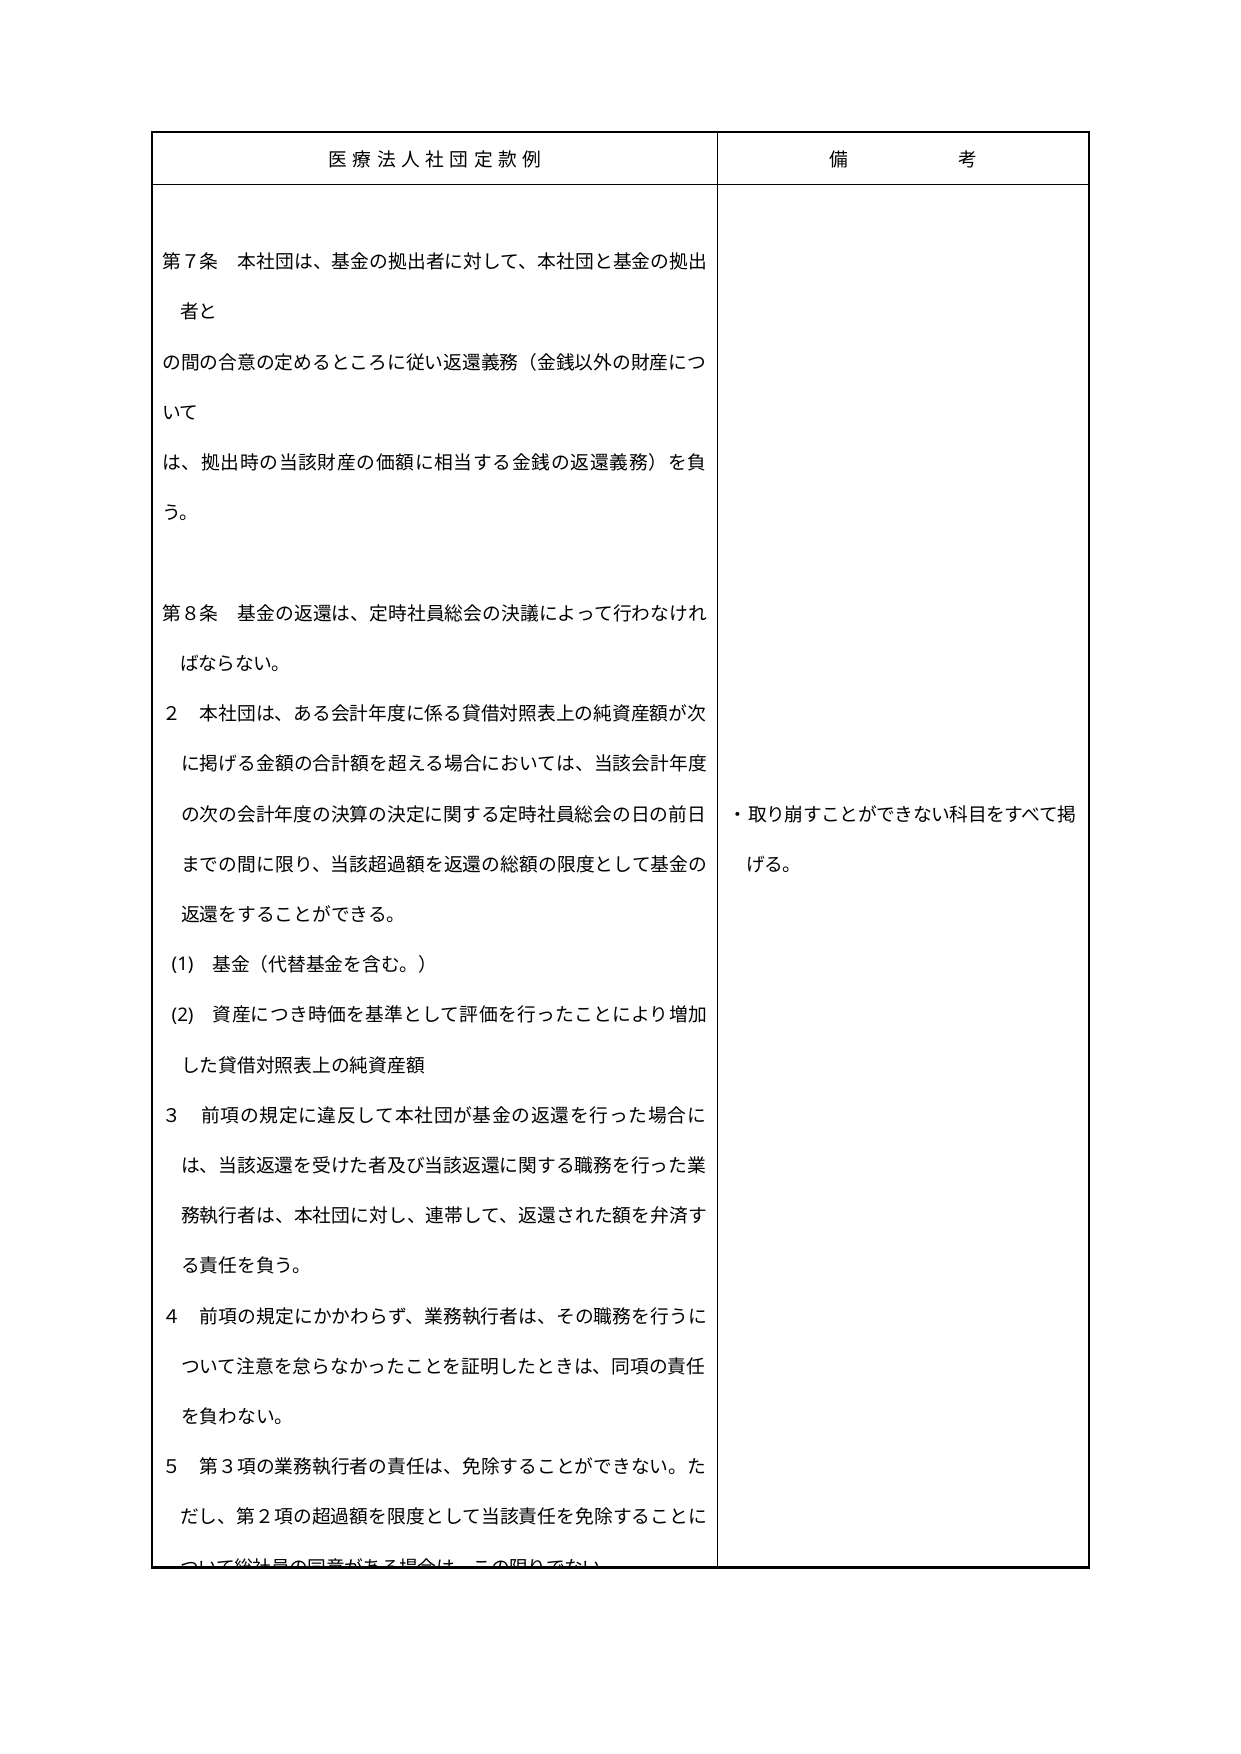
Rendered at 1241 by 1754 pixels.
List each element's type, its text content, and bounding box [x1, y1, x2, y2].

table_header 医療法人社団定款例 [153, 133, 717, 184]
table_cell 取り崩すことができない科目をすべて掲 げる。 ・不動産等重要な資産は、基本財産とすることが望ましい。 ・基本財産を設定していない場合には、掲げ る必要はない。 [718, 185, 1088, 1566]
table_header 備 考 [718, 133, 1088, 184]
table_cell 第７条 本社団は、基金の拠出者に対して、本社団と基金の拠出者と の間の合意の定めるところに従い返還義務（金銭以外の財産について は、拠出時の当該財産の価額に相当する金銭の返還義務）を負う。 第８条 基金の返還は、定時社員総会の決議によって行わなければならない。 ２ 本社団は、ある会計年度に係る貸借対照表上の純資産額が次に掲げる金額の合計額を超える場合においては、当該会計年度の次の会計年度の決算の決定に関する定時社員総会の日の前日までの間に限り、当該超過額を返還の総額の限度として基金の返還をすることができる。 (1) 基金（代替基金を含む。） (2) 資産につき時価を基準として評価を行ったことにより増加した貸借対照表上の純資産額 ３ 前項の規定に違反して本社団が基金の返還を行った場合には、当該返還を受けた者及び当該返還に関する職務を行った業務執行者は、本社団に対し、連帯して、返還された額を弁済する責任を負う。 ４ 前項の規定にかかわらず、業務執行者は、その職務を行うについて注意を怠らなかったことを証明したときは、同項の責任を負わない。 ５ 第３項の業務執行者の責任は、免除することができない。ただし、第２項の超過額を限度として当該責任を免除することについて総社員の同意がある場合は、この限りでない。 ６ 第２項の規定に違反して基金の返還がされた場合においては、本社団の債権者は、当該返還を受けた者に対し、当該返還の額を本社団に対して返還することを請求することができる。 第９条 基金の返還に係る債権には、利息を付することができない。 第10条 基金の返還をする場合には、返還をする基金に相当する金額を代替基金として計上しなければならない。 ２ 前項の代替基金は、取り崩すことができない。 第４章 資産及び会計 第11条 本社団の資産は次のとおりとする。 (1) 設立当時の財産 (2) 設立後寄附された金品 (3) 事業に伴う収入 (4) その他の収入 ２ 本社団の設立当時の財産目録は、主たる事務所において備え置くものとする。 第12条 本社団の資産のうち、次に掲げる財産を基本財産とする。 (1) ・・・ (2) ・・・ (3) ・・・ ２ 基本財産は処分し、又は担保に供してはならない。ただし、特別の理由のある場合には、理事会及び社員総会の議決を経て、処分し、又は担保に供することができる。 [153, 185, 717, 1566]
